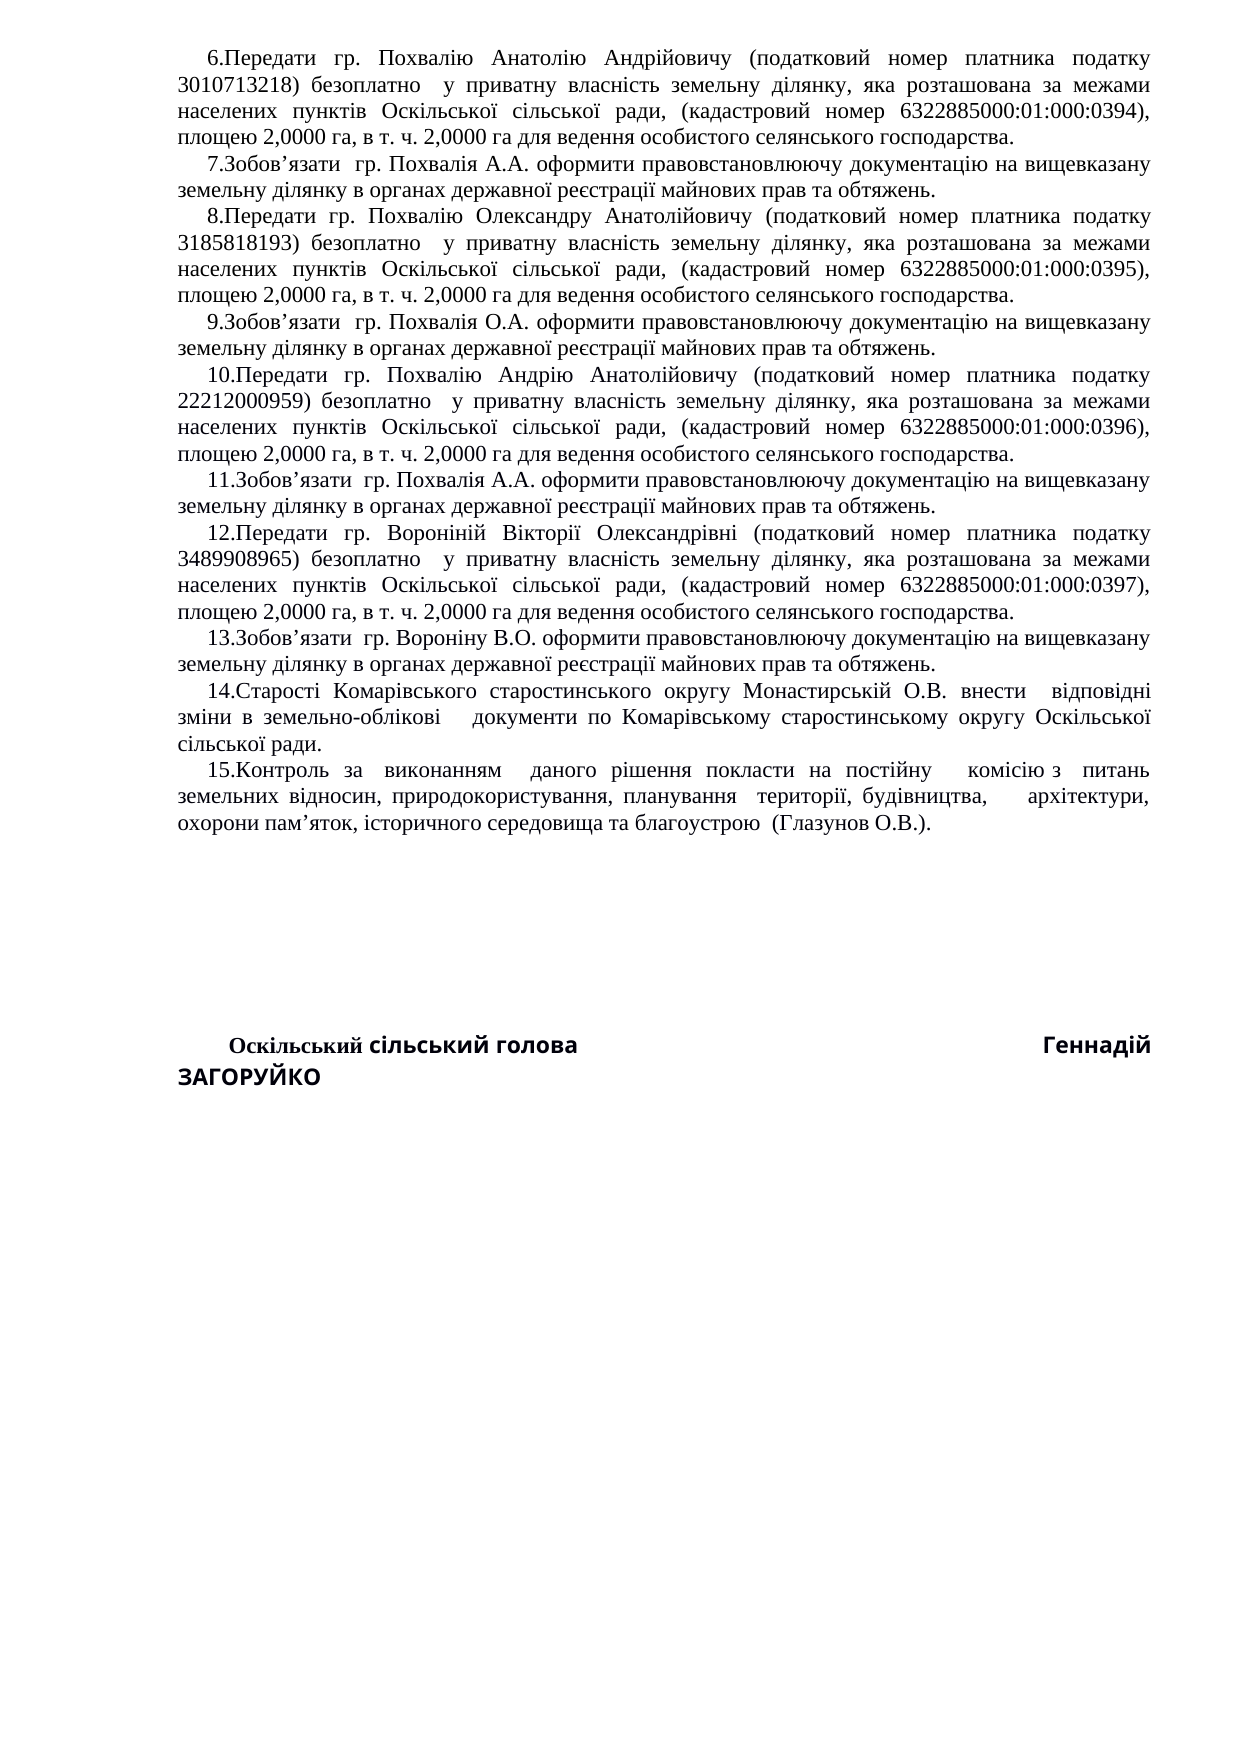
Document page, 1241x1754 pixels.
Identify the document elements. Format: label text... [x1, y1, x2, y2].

text 6.Передати гр. Похвалію Анатолію Андрійовичу (податковий номер платника податку 3010713218) безоплатно у приватну власність земельну ділянку, яка розташована за межами населених пунктів Оскільської сільської ради, (кадастровий номер 6322885000:01:000:0394), площею 2,0000 га, в т. ч. 2,0000 га для ведення особистого селянського господарства. [177, 44, 1152, 150]
text 11.Зобов’язати гр. Похвалія А.А. оформити правовстановлюючу документацію на вищевказану земельну ділянку в органах державної реєстрації майнових прав та обтяжень. [177, 466, 1152, 519]
text 12.Передати гр. Вороніній Вікторії Олександрівні (податковий номер платника податку 3489908965) безоплатно у приватну власність земельну ділянку, яка розташована за межами населених пунктів Оскільської сільської ради, (кадастровий номер 6322885000:01:000:0397), площею 2,0000 га, в т. ч. 2,0000 га для ведення особистого селянського господарства. [177, 519, 1152, 624]
text Оскільський сільський голова Геннадій ЗАГОРУЙКО [177, 1029, 1152, 1092]
text 15.Контроль за виконанням даного рішення покласти на постійну комісію з питань земельних відносин, природокористування, планування території, будівництва, архітектури, охорони пам’яток, історичного середовища та благоустрою (Глазунов О.В.). [177, 756, 1152, 835]
text 8.Передати гр. Похвалію Олександру Анатолійовичу (податковий номер платника податку 3185818193) безоплатно у приватну власність земельну ділянку, яка розташована за межами населених пунктів Оскільської сільської ради, (кадастровий номер 6322885000:01:000:0395), площею 2,0000 га, в т. ч. 2,0000 га для ведення особистого селянського господарства. [177, 202, 1152, 308]
text 14.Старості Комарівського старостинського округу Монастирській О.В. внести відповідні зміни в земельно-облікові документи по Комарівському старостинському округу Оскільської сільської ради. [177, 677, 1152, 756]
text 10.Передати гр. Похвалію Андрію Анатолійовичу (податковий номер платника податку 22212000959) безоплатно у приватну власність земельну ділянку, яка розташована за межами населених пунктів Оскільської сільської ради, (кадастровий номер 6322885000:01:000:0396), площею 2,0000 га, в т. ч. 2,0000 га для ведення особистого селянського господарства. [177, 361, 1152, 466]
text 13.Зобов’язати гр. Вороніну В.О. оформити правовстановлюючу документацію на вищевказану земельну ділянку в органах державної реєстрації майнових прав та обтяжень. [177, 624, 1152, 677]
text 7.Зобов’язати гр. Похвалія А.А. оформити правовстановлюючу документацію на вищевказану земельну ділянку в органах державної реєстрації майнових прав та обтяжень. [177, 150, 1152, 202]
text 9.Зобов’язати гр. Похвалія О.А. оформити правовстановлюючу документацію на вищевказану земельну ділянку в органах державної реєстрації майнових прав та обтяжень. [177, 308, 1152, 361]
